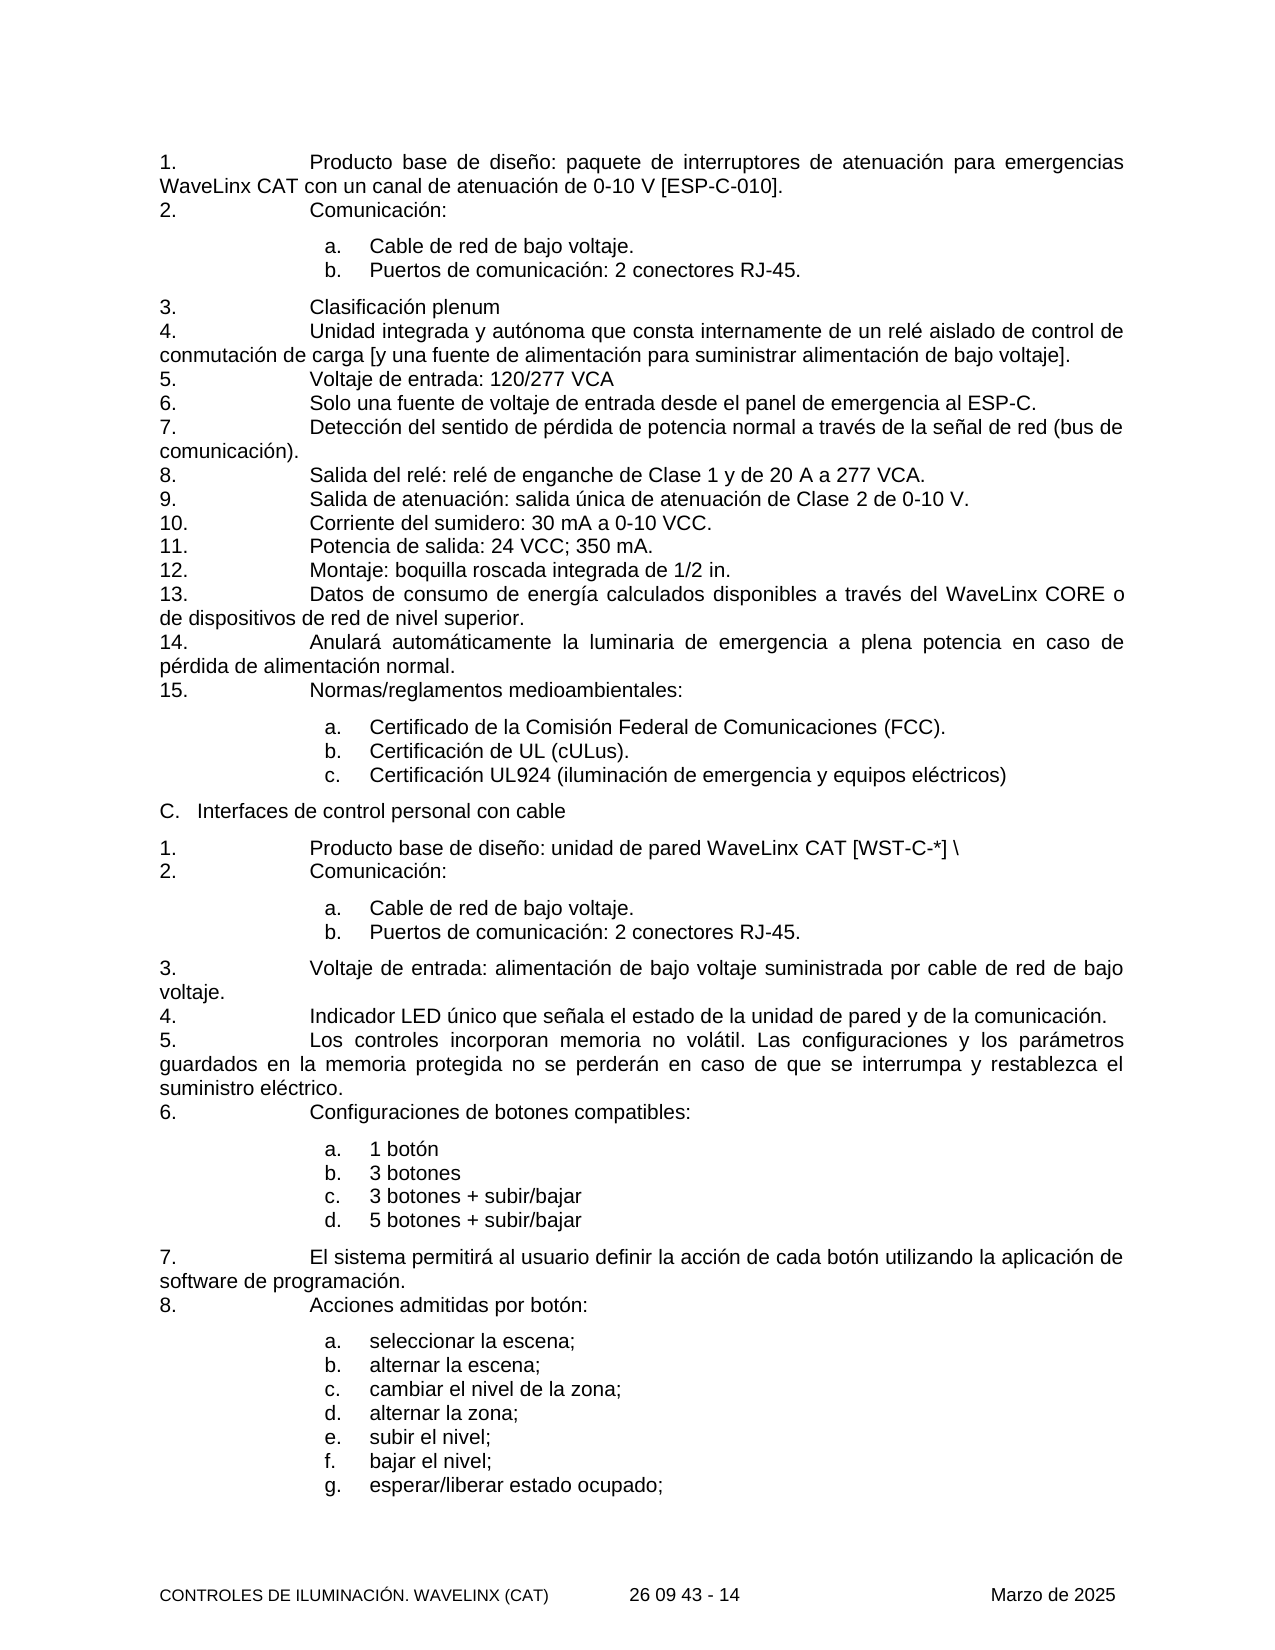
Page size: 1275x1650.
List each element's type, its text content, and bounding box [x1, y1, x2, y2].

text Voltaje de entrada: 120/277 VCA [159, 367, 1125, 391]
text Certificación de UL (cULus). [324, 738, 1125, 762]
list Comunicación: [159, 859, 1125, 883]
text Montaje: boquilla roscada integrada de 1/2 in. [159, 558, 1125, 582]
text Corriente del sumidero: 30 mA a 0-10 VCC. [159, 510, 1125, 534]
text Indicador LED único que señala el estado de la unidad de pared y de la comunicación. [159, 1004, 1125, 1028]
list alternar la zona; [324, 1401, 1125, 1425]
list 3 botones [324, 1160, 1125, 1184]
text Normas/reglamentos medioambientales: [159, 678, 1125, 702]
text Configuraciones de botones compatibles: [159, 1100, 1125, 1124]
text Clasificación plenum [159, 295, 1125, 319]
text Anulará automáticamente la luminaria de emergencia a plena potencia en caso de pérdida de alimentación normal. [159, 630, 1125, 678]
text Solo una fuente de voltaje de entrada desde el panel de emergencia al ESP-C. [159, 391, 1125, 414]
list seleccionar la escena; [324, 1329, 1125, 1353]
list Cable de red de bajo voltaje. [324, 896, 1125, 920]
list Cable de red de bajo voltaje. [324, 234, 1125, 258]
text Datos de consumo de energía calculados disponibles a través del WaveLinx CORE o de dispositivos de red de nivel superior. [159, 582, 1125, 630]
text Puertos de comunicación: 2 conectores RJ-45. [324, 258, 1125, 282]
text Detección del sentido de pérdida de potencia normal a través de la señal de red (bus de comunicación). [159, 414, 1125, 462]
text El sistema permitirá al usuario definir la acción de cada botón utilizando la aplicación de software de programación. [159, 1245, 1125, 1293]
text Voltaje de entrada: alimentación de bajo voltaje suministrada por cable de red de bajo voltaje. [159, 956, 1125, 1004]
text Los controles incorporan memoria no volátil. Las configuraciones y los parámetros guardados en la memoria protegida no se perderán en caso de que se interrumpa y restablezca el suministro eléctrico. [159, 1028, 1125, 1100]
list subir el nivel; [324, 1425, 1125, 1449]
list Producto base de diseño: unidad de pared WaveLinx CAT [WST-C-*] \ [159, 835, 1125, 859]
list cambiar el nivel de la zona; [324, 1377, 1125, 1401]
text Certificación UL924 (iluminación de emergencia y equipos eléctricos) [324, 762, 1125, 786]
list Puertos de comunicación: 2 conectores RJ-45. [324, 920, 1125, 944]
list 1 botón [324, 1136, 1125, 1160]
text Acciones admitidas por botón: [159, 1293, 1125, 1317]
list alternar la escena; [324, 1353, 1125, 1377]
text esperar/liberar estado ocupado; [324, 1473, 1125, 1497]
list 5 botones + subir/bajar [324, 1208, 1125, 1232]
text Potencia de salida: 24 VCC; 350 mA. [159, 534, 1125, 558]
list 3 botones + subir/bajar [324, 1184, 1125, 1208]
list Interfaces de control personal con cable [159, 799, 1125, 823]
list Certificado de la Comisión Federal de Comunicaciones ​(FCC). [324, 714, 1125, 738]
text Unidad integrada y autónoma que consta internamente de un relé aislado de control de conmutación de carga [y una fuente de alimentación para suministrar alimentación de bajo voltaje]. [159, 319, 1125, 367]
text Salida del relé: relé de enganche de Clase 1 y de 20 A a 277 VCA. [159, 462, 1125, 486]
list bajar el nivel; [324, 1449, 1125, 1473]
text Salida de atenuación: salida única de atenuación de Clase 2 de 0-10 V. [159, 486, 1125, 510]
list Producto base de diseño: paquete de interruptores de atenuación para emergencias WaveLinx CAT con un canal de atenuación de 0-10 V [ESP-C-010]. [159, 150, 1125, 198]
list Comunicación: [159, 198, 1125, 222]
